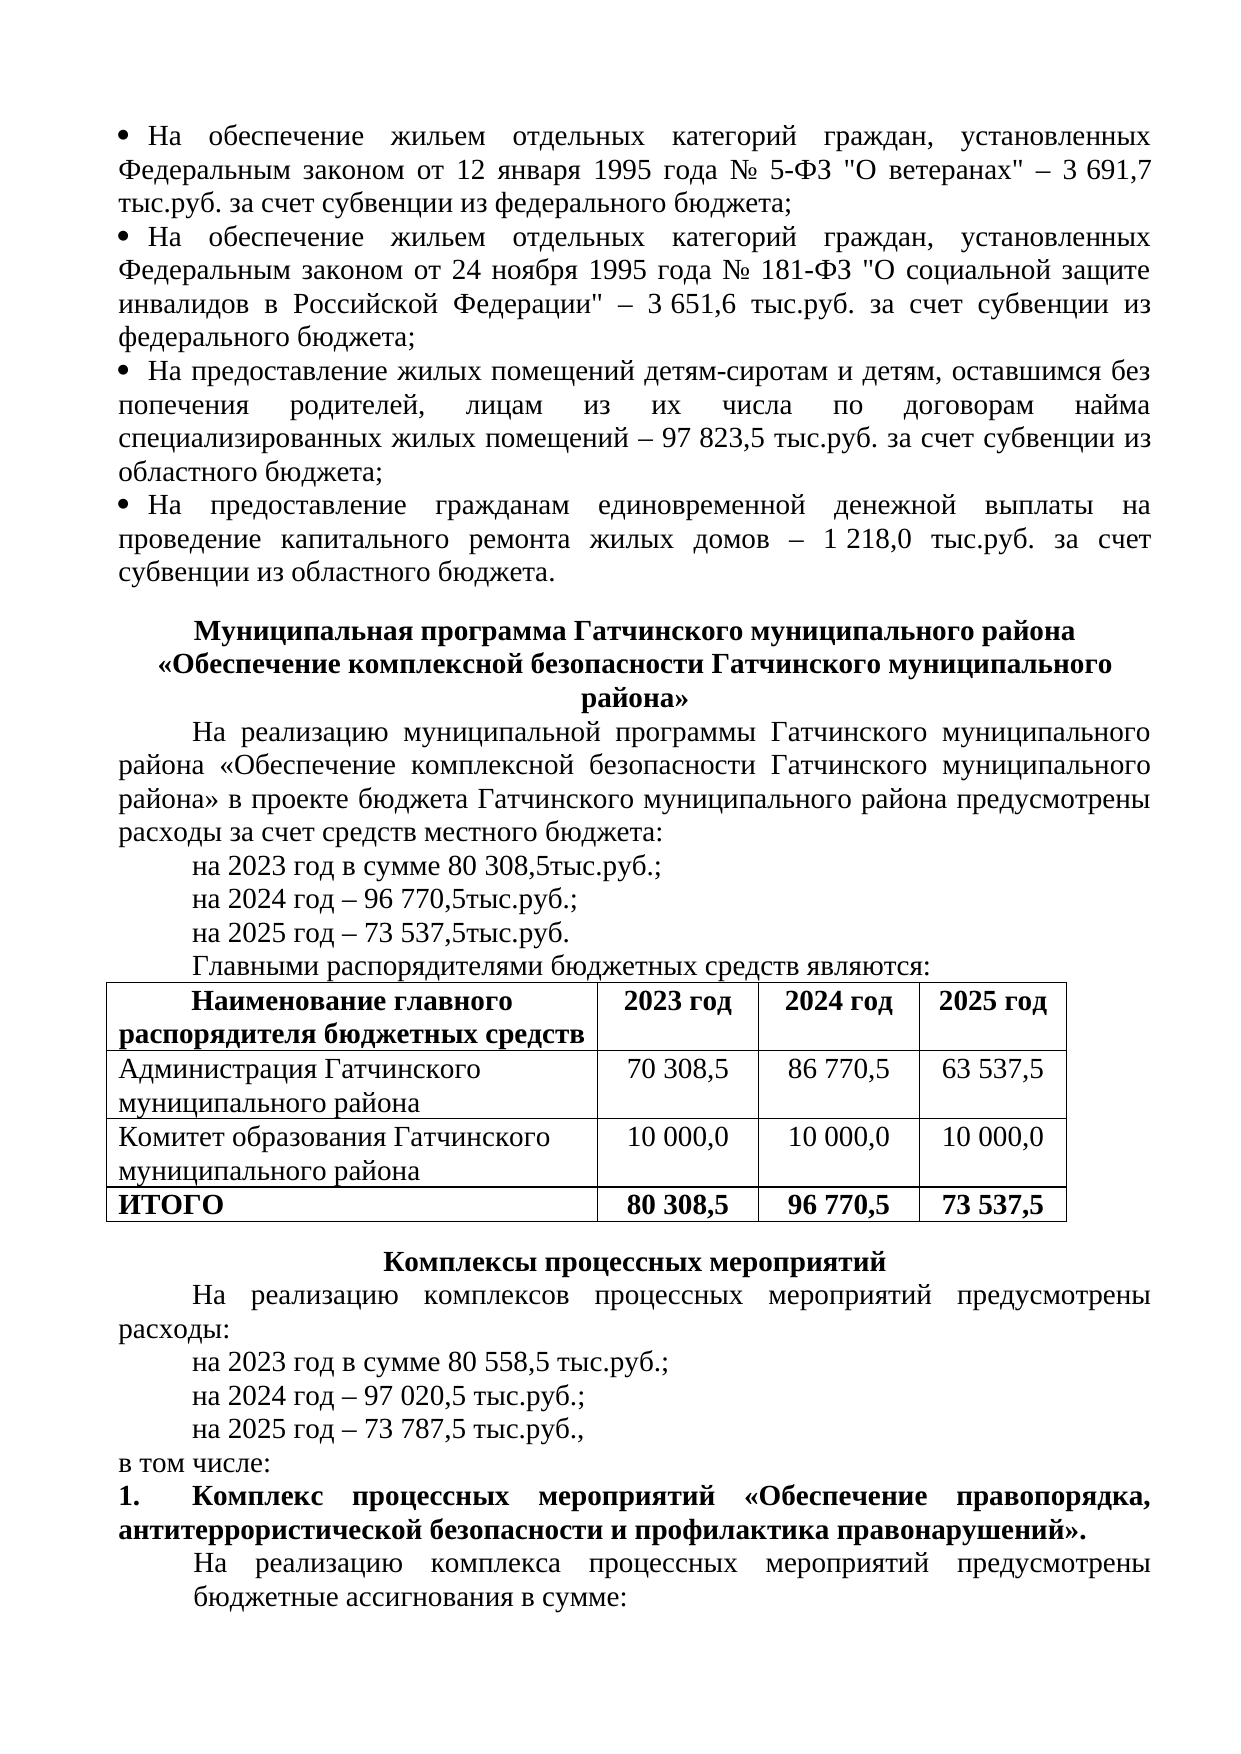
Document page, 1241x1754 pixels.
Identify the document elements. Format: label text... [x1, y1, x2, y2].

table_cell 80 308,5 [598, 1188, 758, 1221]
table_cell 73 537,5 [920, 1188, 1066, 1221]
table_header Наименование главного распорядителя бюджетных средств [107, 983, 597, 1050]
text Комплексы процессных мероприятий [118, 1244, 1152, 1277]
list На обеспечение жильем отдельных категорий граждан, установленных Федеральным законом от 24 ноября 1995 года № 181-ФЗ "О социальной защите инвалидов в Российской Федерации" – 3 651,6 тыс.руб. за счет субвенции из федерального бюджета; [118, 219, 1152, 353]
table_cell 10 000,0 [920, 1119, 1066, 1186]
table_cell 10 000,0 [759, 1119, 919, 1186]
text на 2023 год в сумме 80 308,5тыс.руб.; [118, 848, 1152, 881]
text На реализацию комплексов процессных мероприятий предусмотрены расходы: [118, 1277, 1152, 1344]
table_cell 70 308,5 [598, 1051, 758, 1118]
table_cell Администрация Гатчинского муниципального района [107, 1051, 597, 1118]
subtitle Муниципальная программа Гатчинского муниципального района «Обеспечение комплексной безопасности Гатчинского муниципального района» [118, 613, 1152, 714]
text на 2023 год в сумме 80 558,5 тыс.руб.; [118, 1344, 1152, 1378]
list На обеспечение жильем отдельных категорий граждан, установленных Федеральным законом от 12 января 1995 года № 5-ФЗ "О ветеранах" – 3 691,7 тыс.руб. за счет субвенции из федерального бюджета; [118, 118, 1152, 219]
table_cell 96 770,5 [759, 1188, 919, 1221]
list На предоставление жилых помещений детям-сиротам и детям, оставшимся без попечения родителей, лицам из их числа по договорам найма специализированных жилых помещений – 97 823,5 тыс.руб. за счет субвенции из областного бюджета; [118, 353, 1152, 487]
text На реализацию муниципальной программы Гатчинского муниципального района «Обеспечение комплексной безопасности Гатчинского муниципального района» в проекте бюджета Гатчинского муниципального района предусмотрены расходы за счет средств местного бюджета: [118, 714, 1152, 848]
text на 2024 год – 96 770,5тыс.руб.; [118, 881, 1152, 915]
table_cell 10 000,0 [598, 1119, 758, 1186]
list На реализацию комплекса процессных мероприятий предусмотрены бюджетные ассигнования в сумме: [193, 1546, 1152, 1613]
list На предоставление гражданам единовременной денежной выплаты на проведение капитального ремонта жилых домов – 1 218,0 тыс.руб. за счет субвенции из областного бюджета. [118, 487, 1152, 588]
text на 2024 год – 97 020,5 тыс.руб.; [118, 1378, 1152, 1411]
table_cell 86 770,5 [759, 1051, 919, 1118]
table_cell 63 537,5 [920, 1051, 1066, 1118]
table_header 2023 год [598, 983, 758, 1050]
text в том числе: [118, 1445, 1152, 1478]
text на 2025 год – 73 787,5 тыс.руб., [118, 1411, 1152, 1445]
table_header 2024 год [759, 983, 919, 1050]
table_cell Комитет образования Гатчинского муниципального района [107, 1119, 597, 1186]
text Главными распорядителями бюджетных средств являются: [118, 948, 1152, 982]
list Комплекс процессных мероприятий «Обеспечение правопорядка, антитеррористической безопасности и профилактика правонарушений». [118, 1478, 1152, 1546]
text на 2025 год – 73 537,5тыс.руб. [118, 915, 1152, 948]
table_cell ИТОГО [107, 1188, 597, 1221]
table_header 2025 год [920, 983, 1066, 1050]
